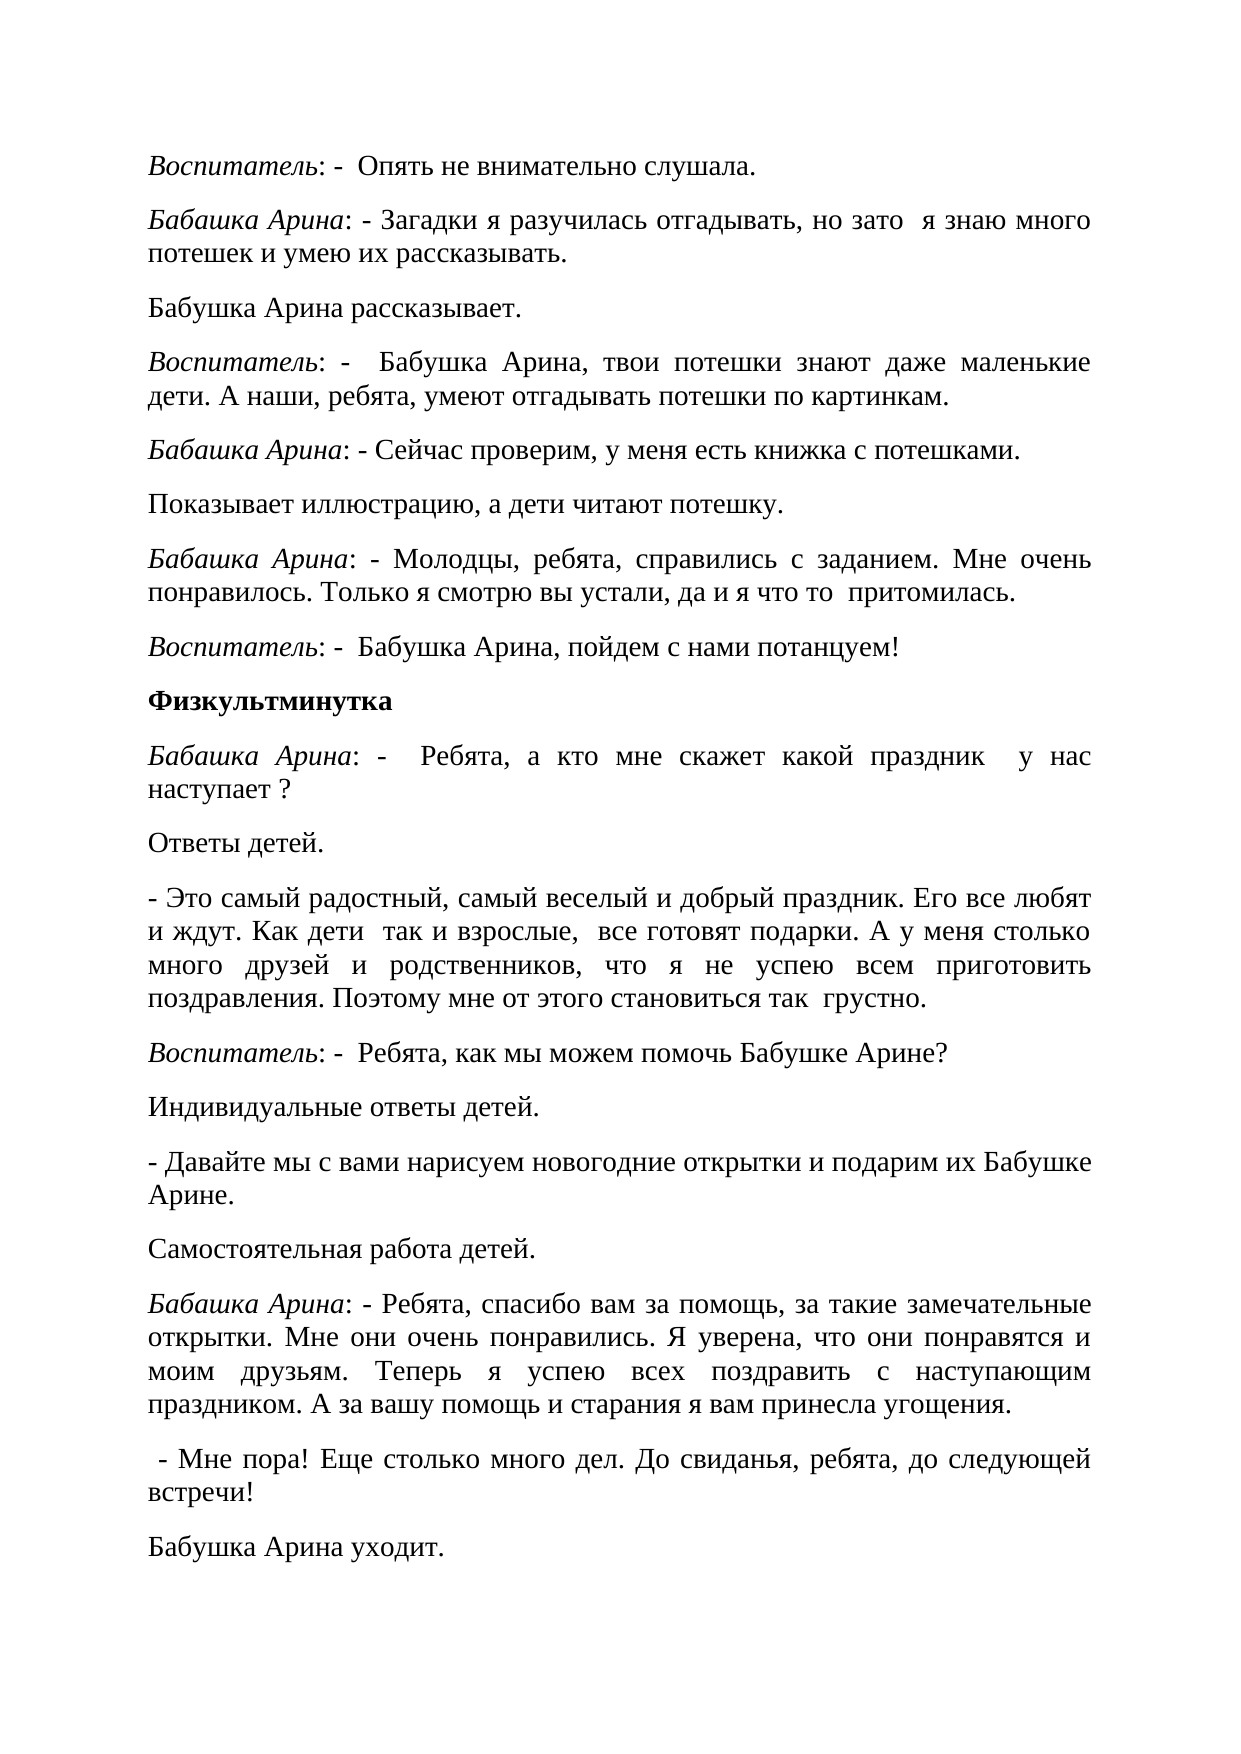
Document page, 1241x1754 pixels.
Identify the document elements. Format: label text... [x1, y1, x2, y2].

text Воспитатель: - Бабушка Арина, пойдем с нами потанцуем! [148, 629, 1092, 662]
text Индивидуальные ответы детей. [148, 1089, 1092, 1123]
text Самостоятельная работа детей. [148, 1232, 1092, 1265]
text Бабушка Арина рассказывает. [148, 290, 1092, 323]
text Бабашка Арина: - Ребята, а кто мне скажет какой праздник у нас наступает ? [148, 738, 1092, 805]
text Бабушка Арина уходит. [148, 1529, 1092, 1562]
text - Это самый радостный, самый веселый и добрый праздник. Его все любят и ждут. Как дети так и взрослые, все готовят подарки. А у меня столько много друзей и родственников, что я не успею всем приготовить поздравления. Поэтому мне от этого становиться так грустно. [148, 880, 1092, 1014]
text Бабашка Арина: - Загадки я разучилась отгадывать, но зато я знаю много потешек и умею их рассказывать. [148, 202, 1092, 269]
text Физкультминутка [148, 683, 1092, 717]
text - Мне пора! Еще столько много дел. До свиданья, ребята, до следующей встречи! [148, 1441, 1092, 1508]
text - Давайте мы с вами нарисуем новогодние открытки и подарим их Бабушке Арине. [148, 1144, 1092, 1211]
text Воспитатель: - Ребята, как мы можем помочь Бабушке Арине? [148, 1035, 1092, 1068]
text Ответы детей. [148, 826, 1092, 859]
text Воспитатель: - Опять не внимательно слушала. [148, 148, 1092, 181]
text Бабашка Арина: - Ребята, спасибо вам за помощь, за такие замечательные открытки. Мне они очень понравились. Я уверена, что они понравятся и моим друзьям. Теперь я успею всех поздравить с наступающим праздником. А за вашу помощь и старания я вам принесла угощения. [148, 1286, 1092, 1420]
text Бабашка Арина: - Молодцы, ребята, справились с заданием. Мне очень понравилось. Только я смотрю вы устали, да и я что то притомилась. [148, 541, 1092, 608]
text Бабашка Арина: - Сейчас проверим, у меня есть книжка с потешками. [148, 432, 1092, 466]
text Воспитатель: - Бабушка Арина, твои потешки знают даже маленькие дети. А наши, ребята, умеют отгадывать потешки по картинкам. [148, 344, 1092, 411]
text Показывает иллюстрацию, а дети читают потешку. [148, 487, 1092, 520]
